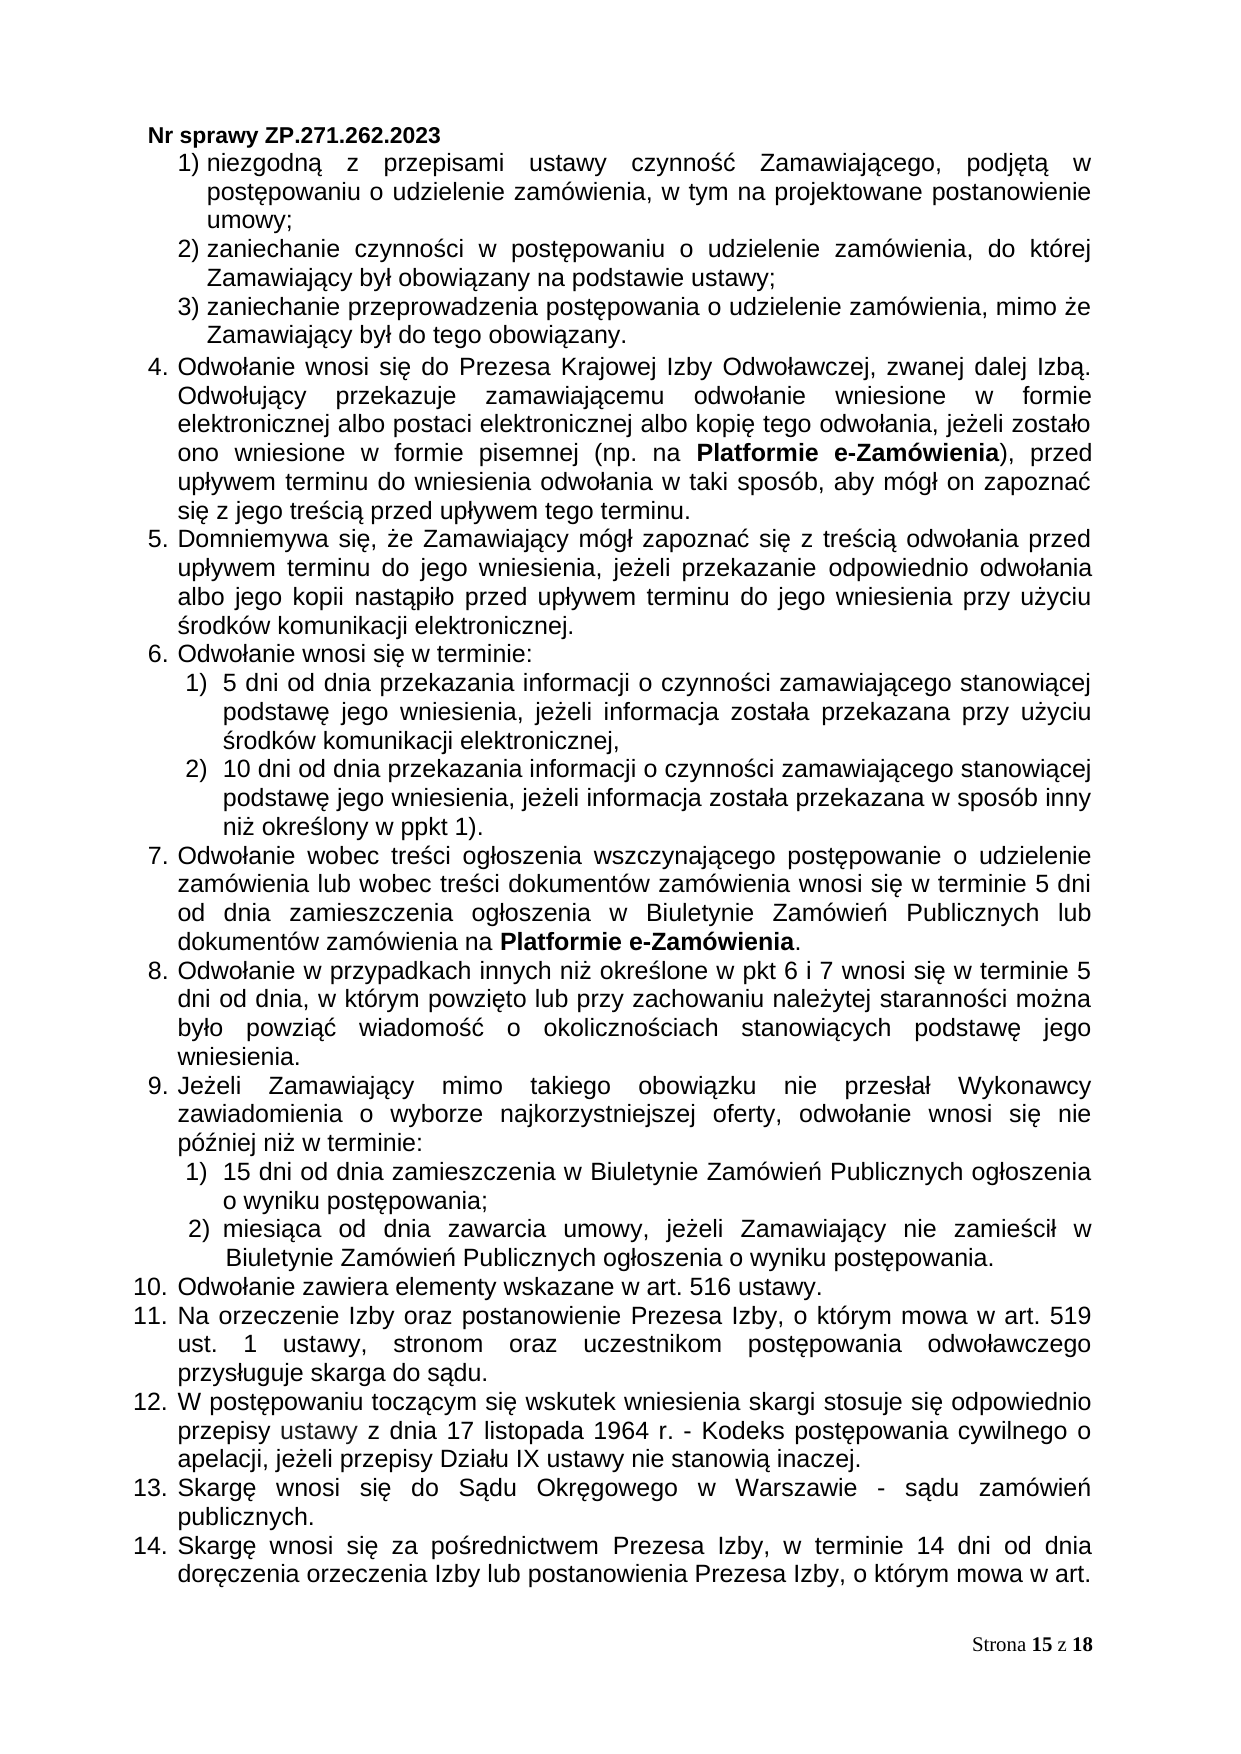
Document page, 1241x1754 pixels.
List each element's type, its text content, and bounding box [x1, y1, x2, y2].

text 1) niezgodną z przepisami ustawy czynność Zamawiającego, podjętą w postępowaniu o udzielenie zamówienia, w tym na projektowane postanowienie umowy; [177, 148, 1093, 234]
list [133, 1531, 1093, 1588]
list Odwołanie wnosi się do Prezesa Krajowej Izby Odwoławczej, zwanej dalej Izbą. Odwołujący przekazuje zamawiającemu odwołanie wniesione w formie elektronicznej albo postaci elektronicznej albo kopię tego odwołania, jeżeli zostało ono wniesione w formie pisemnej (np. na Platformie e-Zamówienia), przed upływem terminu do wniesienia odwołania w taki sposób, aby mógł on zapoznać się z jego treścią przed upływem tego terminu. [148, 352, 1093, 524]
list 5 dni od dnia przekazania informacji o czynności zamawiającego stanowiącej podstawę jego wniesienia, jeżeli informacja została przekazana przy użyciu środków komunikacji elektronicznej, [185, 668, 1093, 754]
text 2) zaniechanie czynności w postępowaniu o udzielenie zamówienia, do której Zamawiający był obowiązany na podstawie ustawy; [177, 234, 1093, 292]
list Skargę wnosi się do Sądu Okręgowego w Warszawie - sądu zamówień publicznych. [133, 1473, 1093, 1531]
list Odwołanie wobec treści ogłoszenia wszczynającego postępowanie o udzielenie zamówienia lub wobec treści dokumentów zamówienia wnosi się w terminie 5 dni od dnia zamieszczenia ogłoszenia w Biuletynie Zamówień Publicznych lub dokumentów zamówienia na Platformie e-Zamówienia. [148, 841, 1093, 956]
list 15 dni od dnia zamieszczenia w Biuletynie Zamówień Publicznych ogłoszenia o wyniku postępowania; [185, 1157, 1093, 1214]
list Jeżeli Zamawiający mimo takiego obowiązku nie przesłał Wykonawcy zawiadomienia o wyborze najkorzystniejszej oferty, odwołanie wnosi się nie później niż w terminie: [148, 1071, 1093, 1157]
text 3) zaniechanie przeprowadzenia postępowania o udzielenie zamówienia, mimo że Zamawiający był do tego obowiązany. [177, 292, 1093, 349]
list W postępowaniu toczącym się wskutek wniesienia skargi stosuje się odpowiednio przepisy ustawy z dnia 17 listopada 1964 r. - Kodeks postępowania cywilnego o apelacji, jeżeli przepisy Działu IX ustawy nie stanowią inaczej. [133, 1387, 1093, 1473]
list Odwołanie w przypadkach innych niż określone w pkt 6 i 7 wnosi się w terminie 5 dni od dnia, w którym powzięto lub przy zachowaniu należytej staranności można było powziąć wiadomość o okolicznościach stanowiących podstawę jego wniesienia. [148, 956, 1093, 1071]
list Odwołanie zawiera elementy wskazane w art. 516 ustawy. [133, 1272, 1093, 1301]
list Odwołanie wnosi się w terminie: [148, 639, 1093, 668]
list Na orzeczenie Izby oraz postanowienie Prezesa Izby, o którym mowa w art. 519 ust. 1 ustawy, stronom oraz uczestnikom postępowania odwoławczego przysługuje skarga do sądu. [133, 1301, 1093, 1387]
list 10 dni od dnia przekazania informacji o czynności zamawiającego stanowiącej podstawę jego wniesienia, jeżeli informacja została przekazana w sposób inny niż określony w ppkt 1). [185, 754, 1093, 841]
list miesiąca od dnia zawarcia umowy, jeżeli Zamawiający nie zamieścił w Biuletynie Zamówień Publicznych ogłoszenia o wyniku postępowania. [188, 1214, 1093, 1272]
list Domniemywa się, że Zamawiający mógł zapoznać się z treścią odwołania przed upływem terminu do jego wniesienia, jeżeli przekazanie odpowiednio odwołania albo jego kopii nastąpiło przed upływem terminu do jego wniesienia przy użyciu środków komunikacji elektronicznej. [148, 524, 1093, 639]
